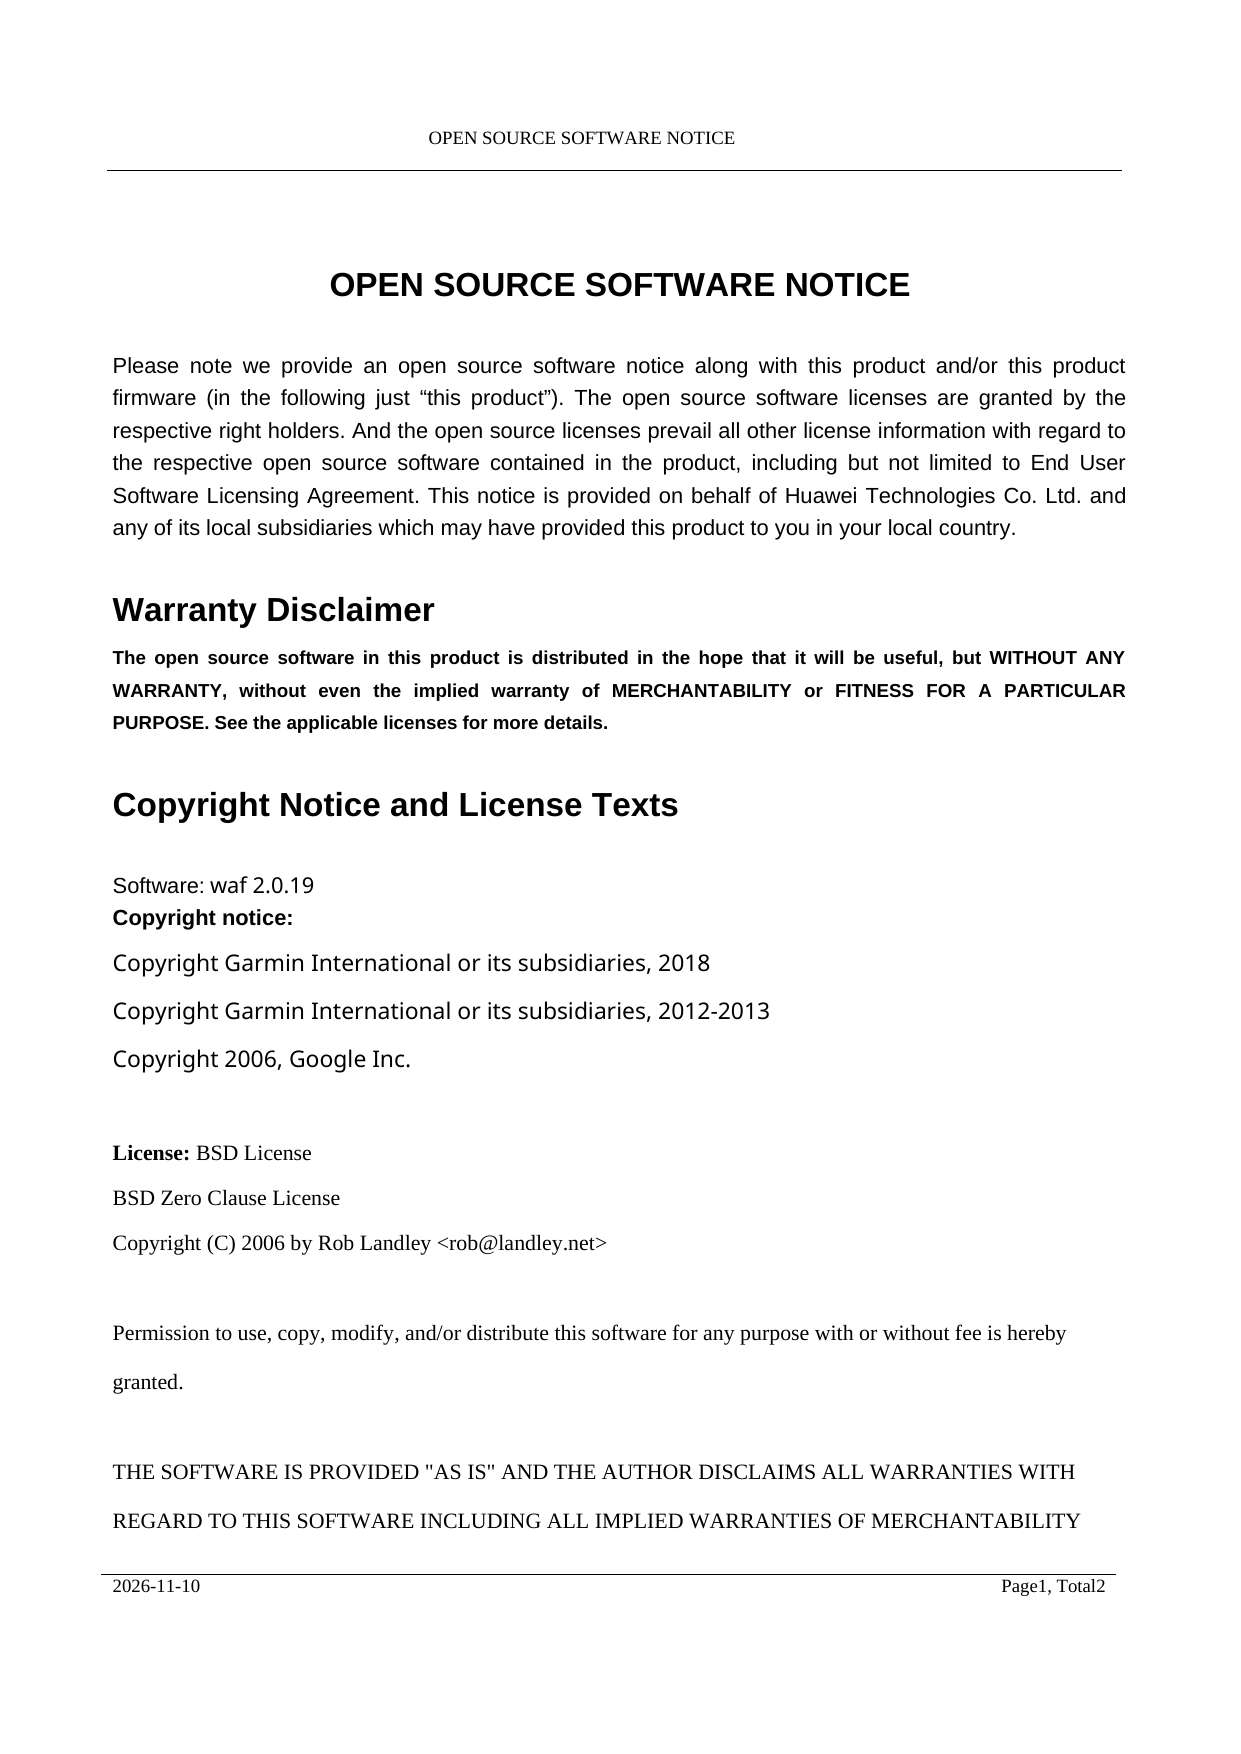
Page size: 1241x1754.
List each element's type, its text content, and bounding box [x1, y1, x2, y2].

text Copyright (C) 2006 by Rob Landley <rob@landley.net> [112, 1226, 1128, 1259]
text Software: waf 2.0.19 [112, 869, 1128, 901]
text Copyright Notice and License Texts [112, 771, 1128, 836]
text License: BSD License [112, 1136, 1128, 1168]
text OPEN SOURCE SOFTWARE NOTICE [112, 251, 1128, 316]
text Please note we provide an open source software notice along with this product and/or this product firmware (in the following just “this product”). The open source software licenses are granted by the respective right holders. And the open source licenses prevail all other license information with regard to the respective open source software contained in the product, including but not limited to End User Software Licensing Agreement. This notice is provided on behalf of Huawei Technologies Co. Ltd. and any of its local subsidiaries which may have provided this product to you in your local country. [112, 349, 1128, 544]
text BSD Zero Clause License [112, 1181, 1128, 1214]
text The open source software in this product is distributed in the hope that it will be useful, but WITHOUT ANY WARRANTY, without even the implied warranty of MERCHANTABILITY or FITNESS FOR A PARTICULAR PURPOSE. See the applicable licenses for more details. [112, 641, 1128, 739]
text Copyright Garmin International or its subsidiaries, 2012-2013 [112, 995, 1128, 1027]
text Warranty Disclaimer [112, 576, 1128, 641]
text Copyright notice: [112, 901, 1128, 934]
text Permission to use, copy, modify, and/or distribute this software for any purpose with or without fee is hereby granted. [112, 1316, 1128, 1398]
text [112, 1455, 1128, 1537]
text Copyright Garmin International or its subsidiaries, 2018 [112, 947, 1128, 979]
text Copyright 2006, Google Inc. [112, 1043, 1128, 1075]
